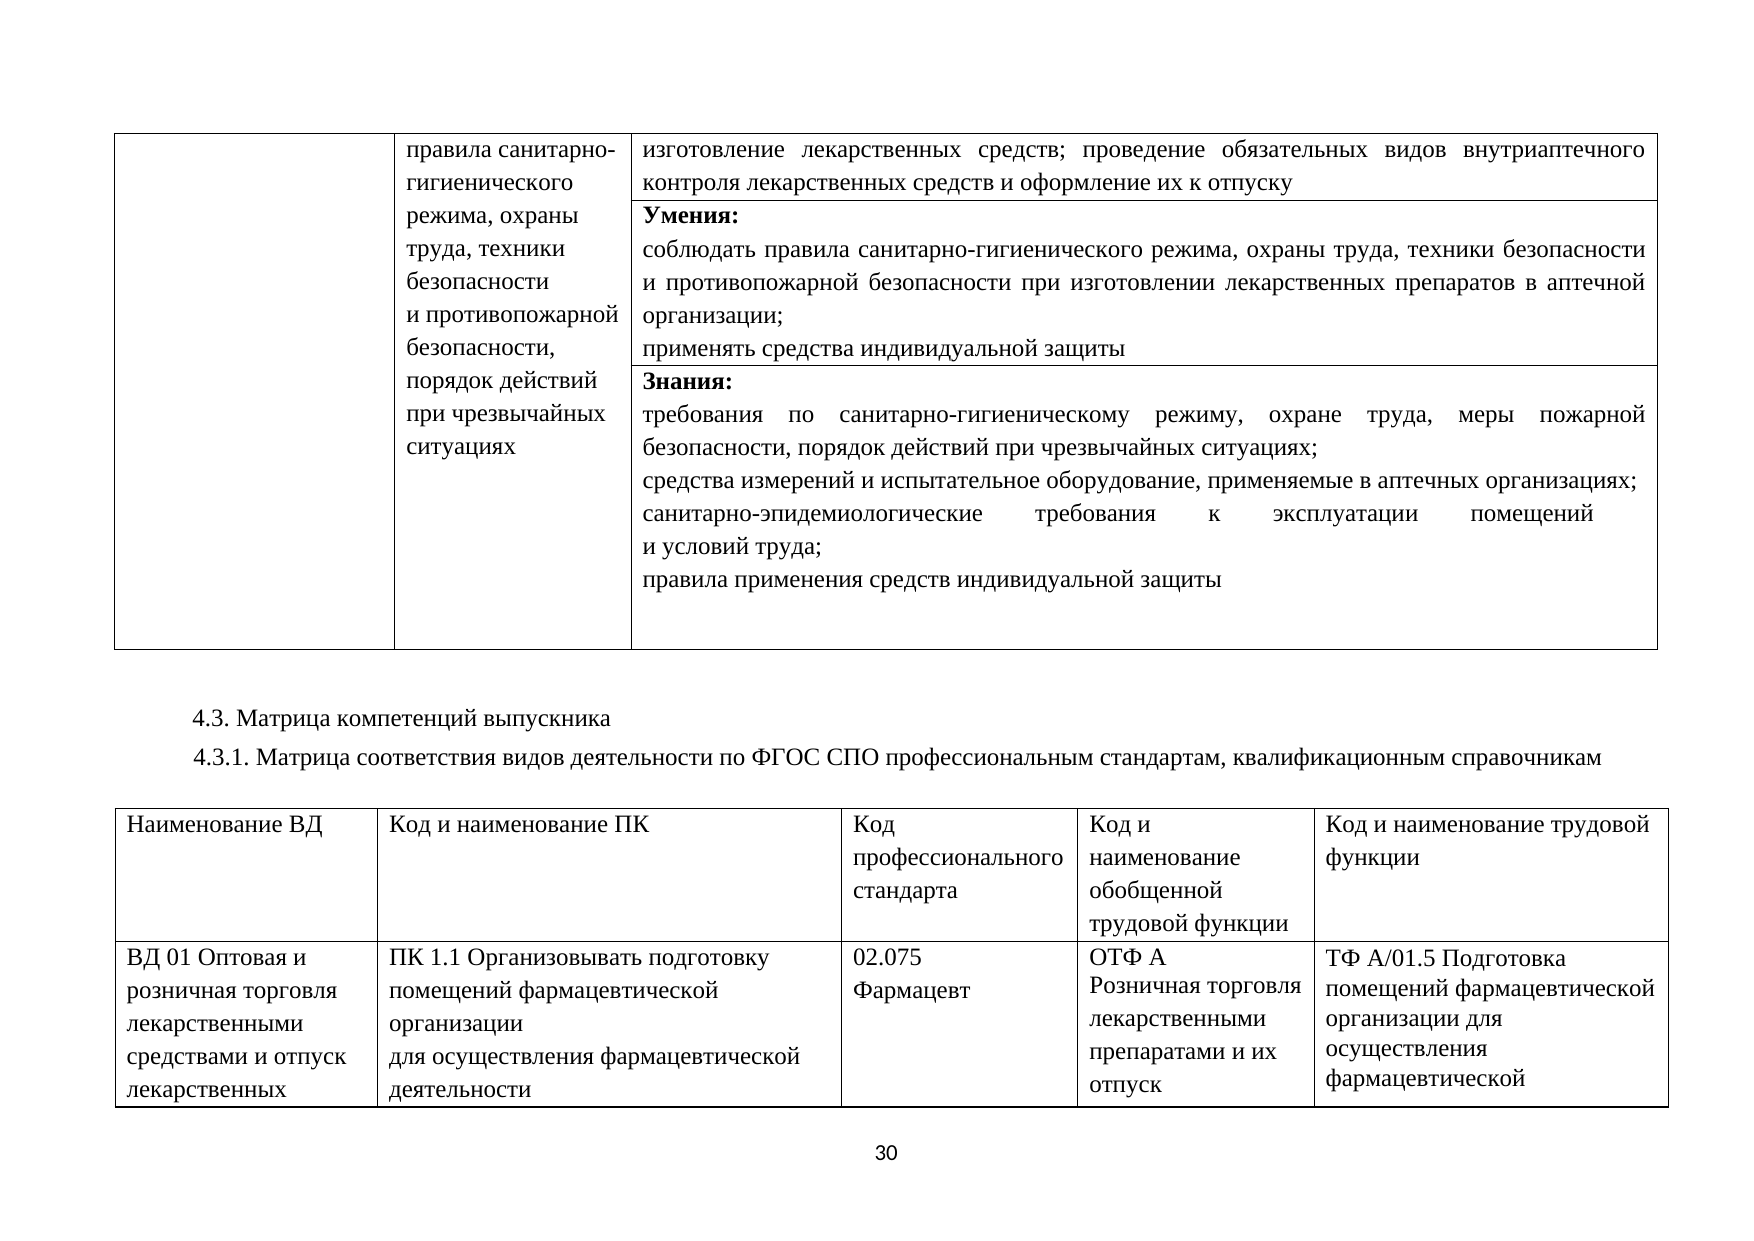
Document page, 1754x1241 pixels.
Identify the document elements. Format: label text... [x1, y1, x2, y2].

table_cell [116, 942, 377, 1106]
table_cell Знания: требования по санитарно-гигиеническому режиму, охране труда, меры пожарной безопасности, порядок действий при чрезвычайных ситуациях; средства измерений и испытательное оборудование, применяемые в аптечных организациях; санитарно-эпидемиологические требования к эксплуатации помещений и условий труда; правила применения средств индивидуальной защиты [632, 366, 1657, 648]
table_cell 02.075 Фармацевт [842, 942, 1077, 1106]
table_header Код и наименование ПК [378, 809, 841, 941]
table_header Код профессионального стандарта [842, 809, 1077, 941]
table_cell Умения: соблюдать правила санитарно-гигиенического режима, охраны труда, техники безопасности и противопожарной безопасности при изготовлении лекарственных препаратов в аптечной организации; применять средства индивидуальной защиты [632, 201, 1657, 365]
text 4.3. Матрица компетенций выпускника [118, 703, 1654, 731]
table_header Код и наименование трудовой функции [1315, 809, 1668, 941]
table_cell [632, 134, 1657, 199]
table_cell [1078, 942, 1314, 1106]
table_header Код и наименование обобщенной трудовой функции [1078, 809, 1314, 941]
text 4.3.1. Матрица соответствия видов деятельности по ФГОС СПО профессиональным стандартам, квалификационным справочникам [193, 742, 1654, 771]
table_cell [395, 134, 631, 648]
table_cell ПК 1.1 Организовывать подготовку помещений фармацевтической организации для осуществления фармацевтической деятельности [378, 942, 841, 1106]
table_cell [1315, 942, 1668, 1106]
table_header Наименование ВД [116, 809, 377, 941]
